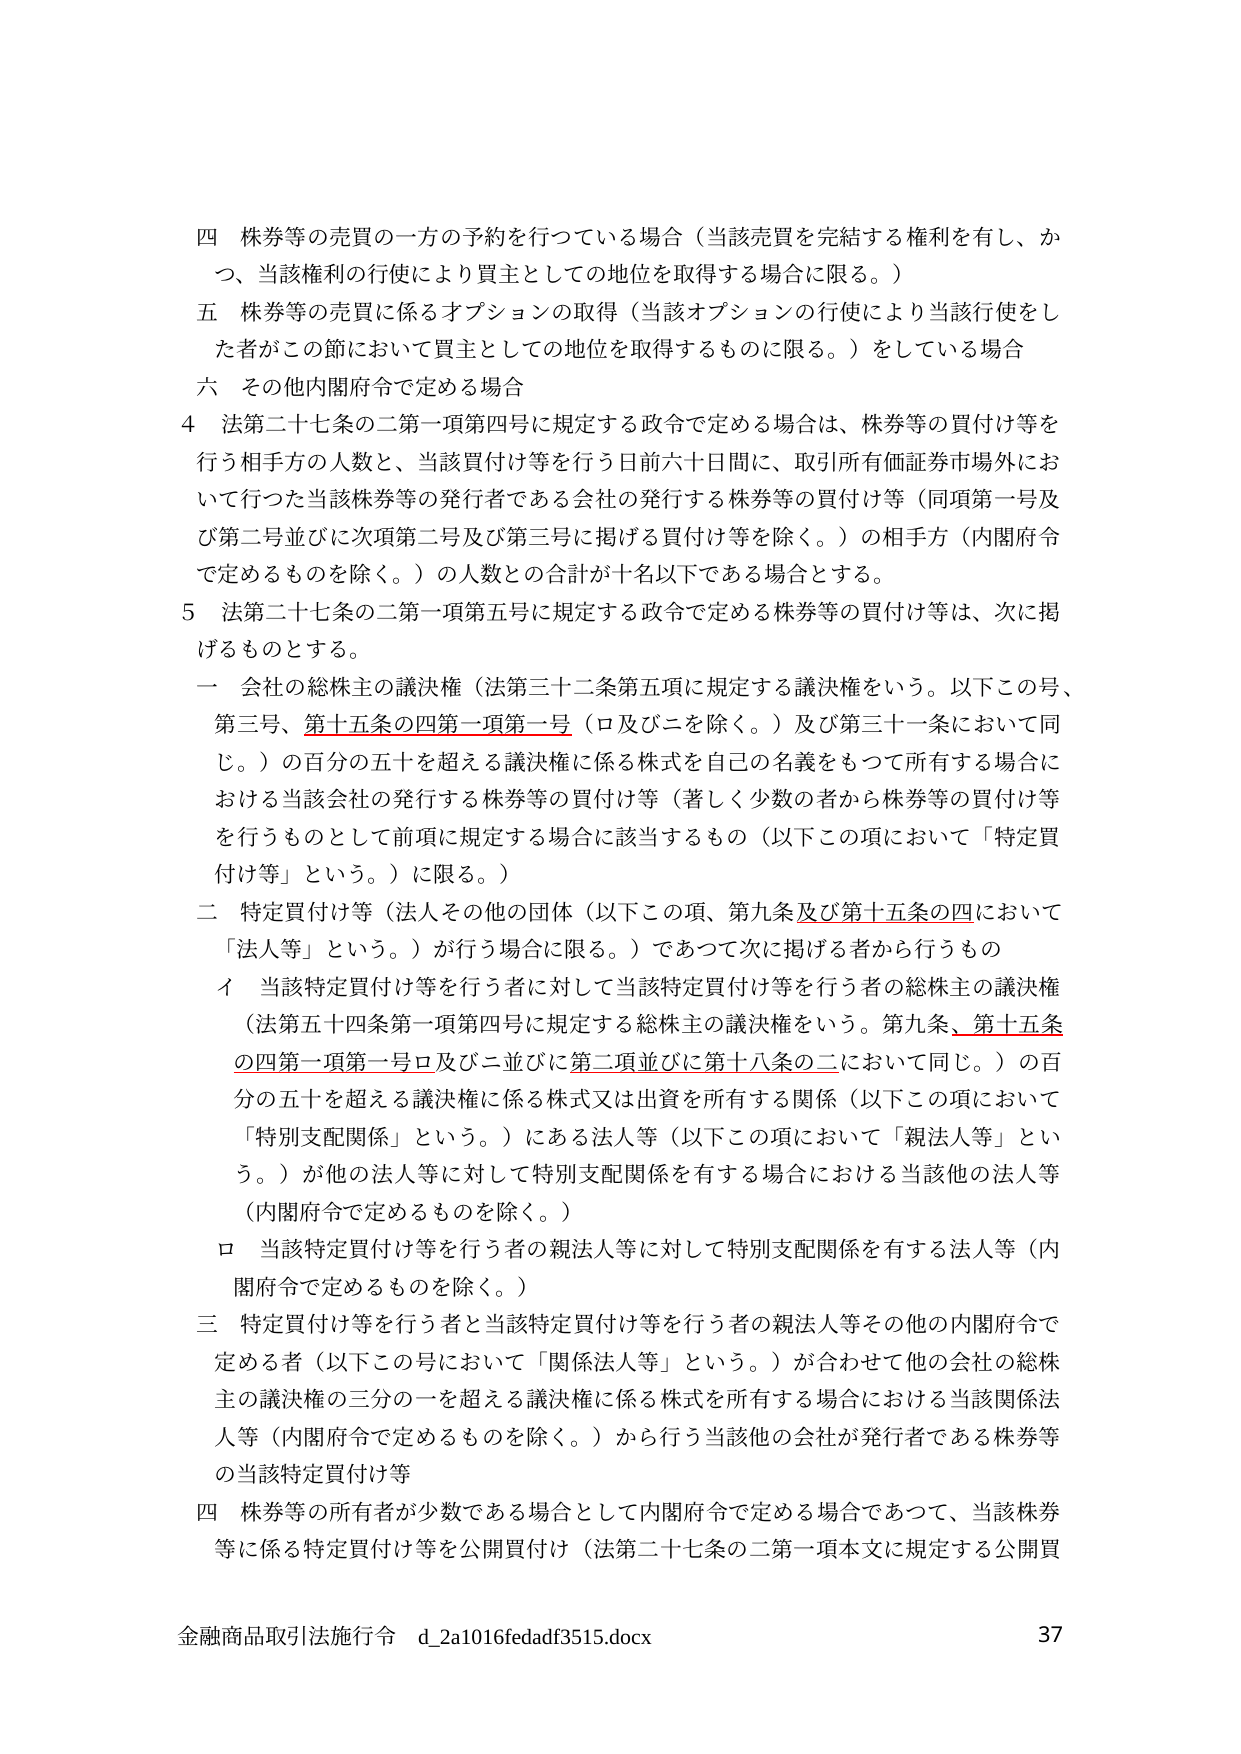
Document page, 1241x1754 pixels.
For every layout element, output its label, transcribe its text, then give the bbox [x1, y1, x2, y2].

text イ 当該特定買付け等を行う者に対して当該特定買付け等を行う者の総株主の議決権（法第五十四条第一項第四号に規定する総株主の議決権をいう。第九条、第十五条の四第一項第一号ロ及びニ並びに第二項並びに第十八条の二において同じ。）の百分の五十を超える議決権に係る株式又は出資を所有する関係（以下この項において「特別支配関係」という。）にある法人等（以下この項において「親法人等」という。）が他の法人等に対して特別支配関係を有する場合における当該他の法人等（内閣府令で定めるものを除く。） [215, 967, 1063, 1229]
text ４ 法第二十七条の二第一項第四号に規定する政令で定める場合は、株券等の買付け等を行う相手方の人数と、当該買付け等を行う日前六十日間に、取引所有価証券市場外において行つた当該株券等の発行者である会社の発行する株券等の買付け等（同項第一号及び第二号並びに次項第二号及び第三号に掲げる買付け等を除く。）の相手方（内閣府令で定めるものを除く。）の人数との合計が十名以下である場合とする。 [177, 404, 1063, 592]
text 三 特定買付け等を行う者と当該特定買付け等を行う者の親法人等その他の内閣府令で定める者（以下この号において「関係法人等」という。）が合わせて他の会社の総株主の議決権の三分の一を超える議決権に係る株式を所有する場合における当該関係法人等（内閣府令で定めるものを除く。）から行う当該他の会社が発行者である株券等の当該特定買付け等 [196, 1304, 1063, 1492]
text ５ 法第二十七条の二第一項第五号に規定する政令で定める株券等の買付け等は、次に掲げるものとする。 [177, 592, 1063, 667]
text 四 株券等の売買の一方の予約を行つている場合（当該売買を完結する権利を有し、かつ、当該権利の行使により買主としての地位を取得する場合に限る。） [196, 217, 1063, 292]
text 五 株券等の売買に係る才プションの取得（当該オプションの行使により当該行使をした者がこの節において買主としての地位を取得するものに限る。）をしている場合 [196, 292, 1063, 367]
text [196, 1492, 1063, 1567]
text 六 その他内閣府令で定める場合 [196, 367, 1063, 404]
text 二 特定買付け等（法人その他の団体（以下この項、第九条及び第十五条の四において「法人等」という。）が行う場合に限る。）であつて次に掲げる者から行うもの [196, 892, 1063, 967]
text ロ 当該特定買付け等を行う者の親法人等に対して特別支配関係を有する法人等（内閣府令で定めるものを除く。） [215, 1229, 1063, 1304]
text 一 会社の総株主の議決権（法第三十二条第五項に規定する議決権をいう。以下この号、第三号、第十五条の四第一項第一号（ロ及びニを除く。）及び第三十一条において同じ。）の百分の五十を超える議決権に係る株式を自己の名義をもつて所有する場合における当該会社の発行する株券等の買付け等（著しく少数の者から株券等の買付け等を行うものとして前項に規定する場合に該当するもの（以下この項において「特定買付け等」という。）に限る。） [196, 667, 1063, 892]
